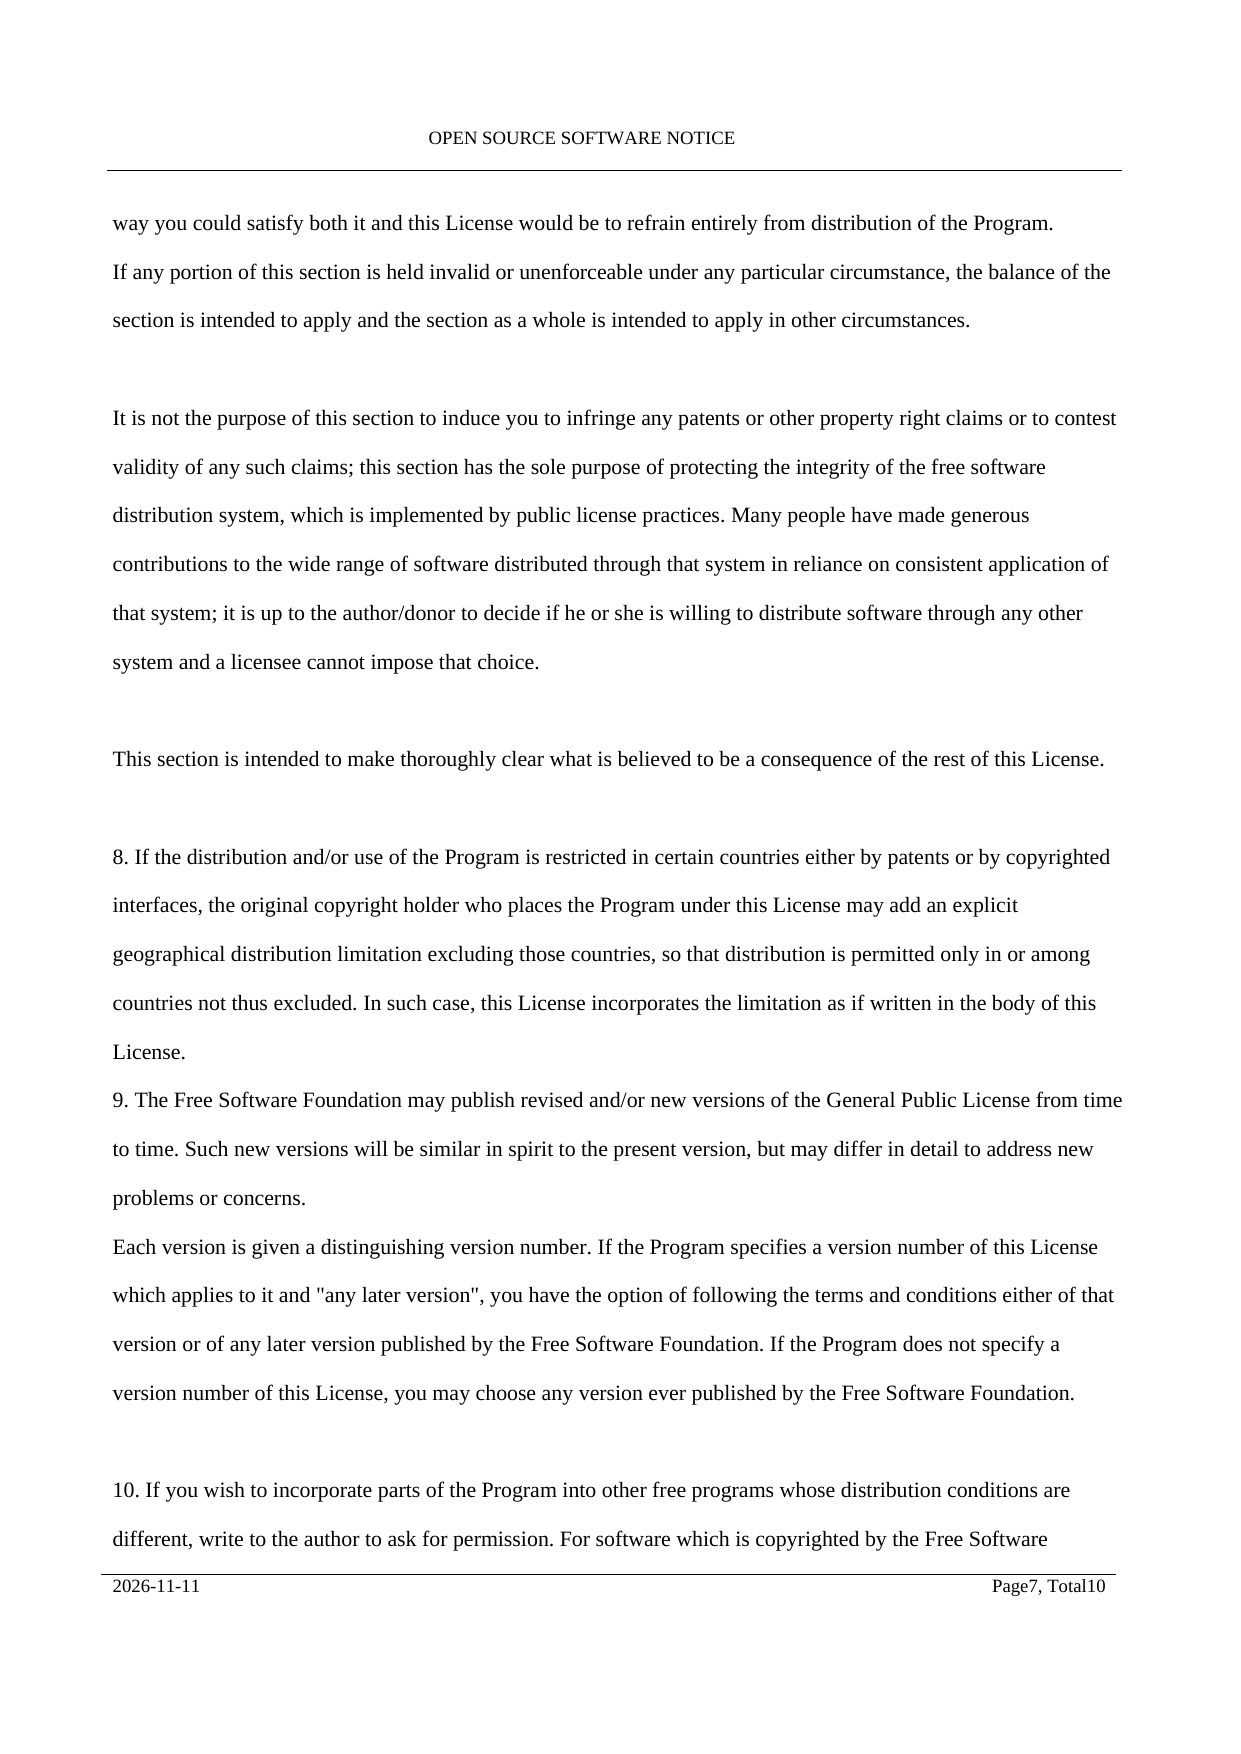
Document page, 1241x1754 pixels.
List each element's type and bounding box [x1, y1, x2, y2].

text [112, 206, 1128, 1555]
